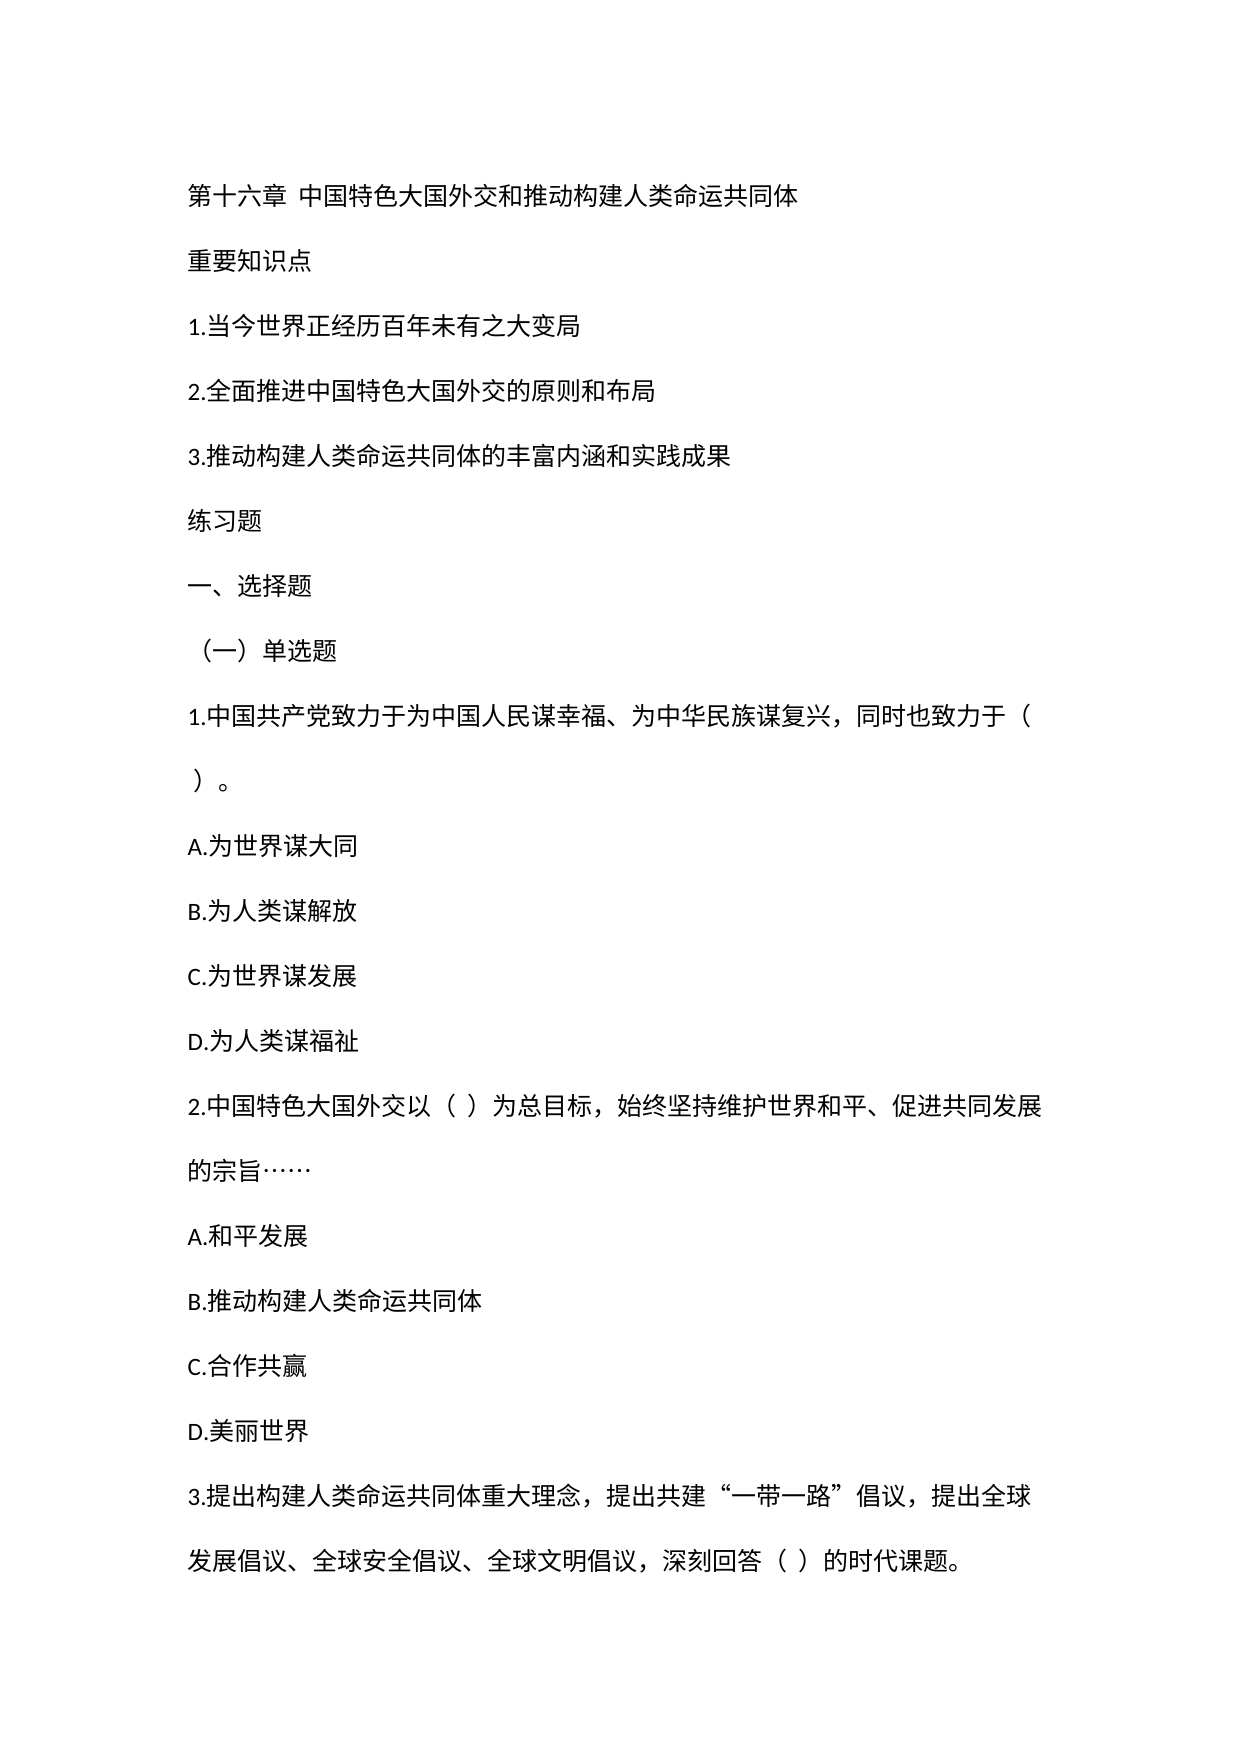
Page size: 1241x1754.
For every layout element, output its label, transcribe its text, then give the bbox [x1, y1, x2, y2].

text B.为人类谋解放 [187, 877, 1053, 942]
text A.为世界谋大同 [187, 812, 1053, 877]
text 2.中国特色大国外交以（ ）为总目标，始终坚持维护世界和平、促进共同发展的宗旨…… [187, 1072, 1053, 1202]
text 重要知识点 [187, 227, 1053, 292]
text B.推动构建人类命运共同体 [187, 1267, 1053, 1332]
text C.合作共赢 [187, 1332, 1053, 1397]
text C.为世界谋发展 [187, 942, 1053, 1007]
text 3.推动构建人类命运共同体的丰富内涵和实践成果 [187, 422, 1053, 487]
text A.和平发展 [187, 1202, 1053, 1267]
text D.美丽世界 [187, 1397, 1053, 1462]
text 2.全面推进中国特色大国外交的原则和布局 [187, 357, 1053, 422]
text 3.提出构建人类命运共同体重大理念，提出共建“一带一路”倡议，提出全球发展倡议、全球安全倡议、全球文明倡议，深刻回答（ ）的时代课题。 [187, 1462, 1053, 1592]
text 1.中国共产党致力于为中国人民谋幸福、为中华民族谋复兴，同时也致力于（ ）。 [187, 682, 1053, 812]
text 第十六章 中国特色大国外交和推动构建人类命运共同体 [187, 162, 1053, 227]
text 一、选择题 [187, 552, 1053, 617]
text 练习题 [187, 487, 1053, 552]
text 1.当今世界正经历百年未有之大变局 [187, 292, 1053, 357]
text D.为人类谋福祉 [187, 1007, 1053, 1072]
text （一）单选题 [187, 617, 1053, 682]
